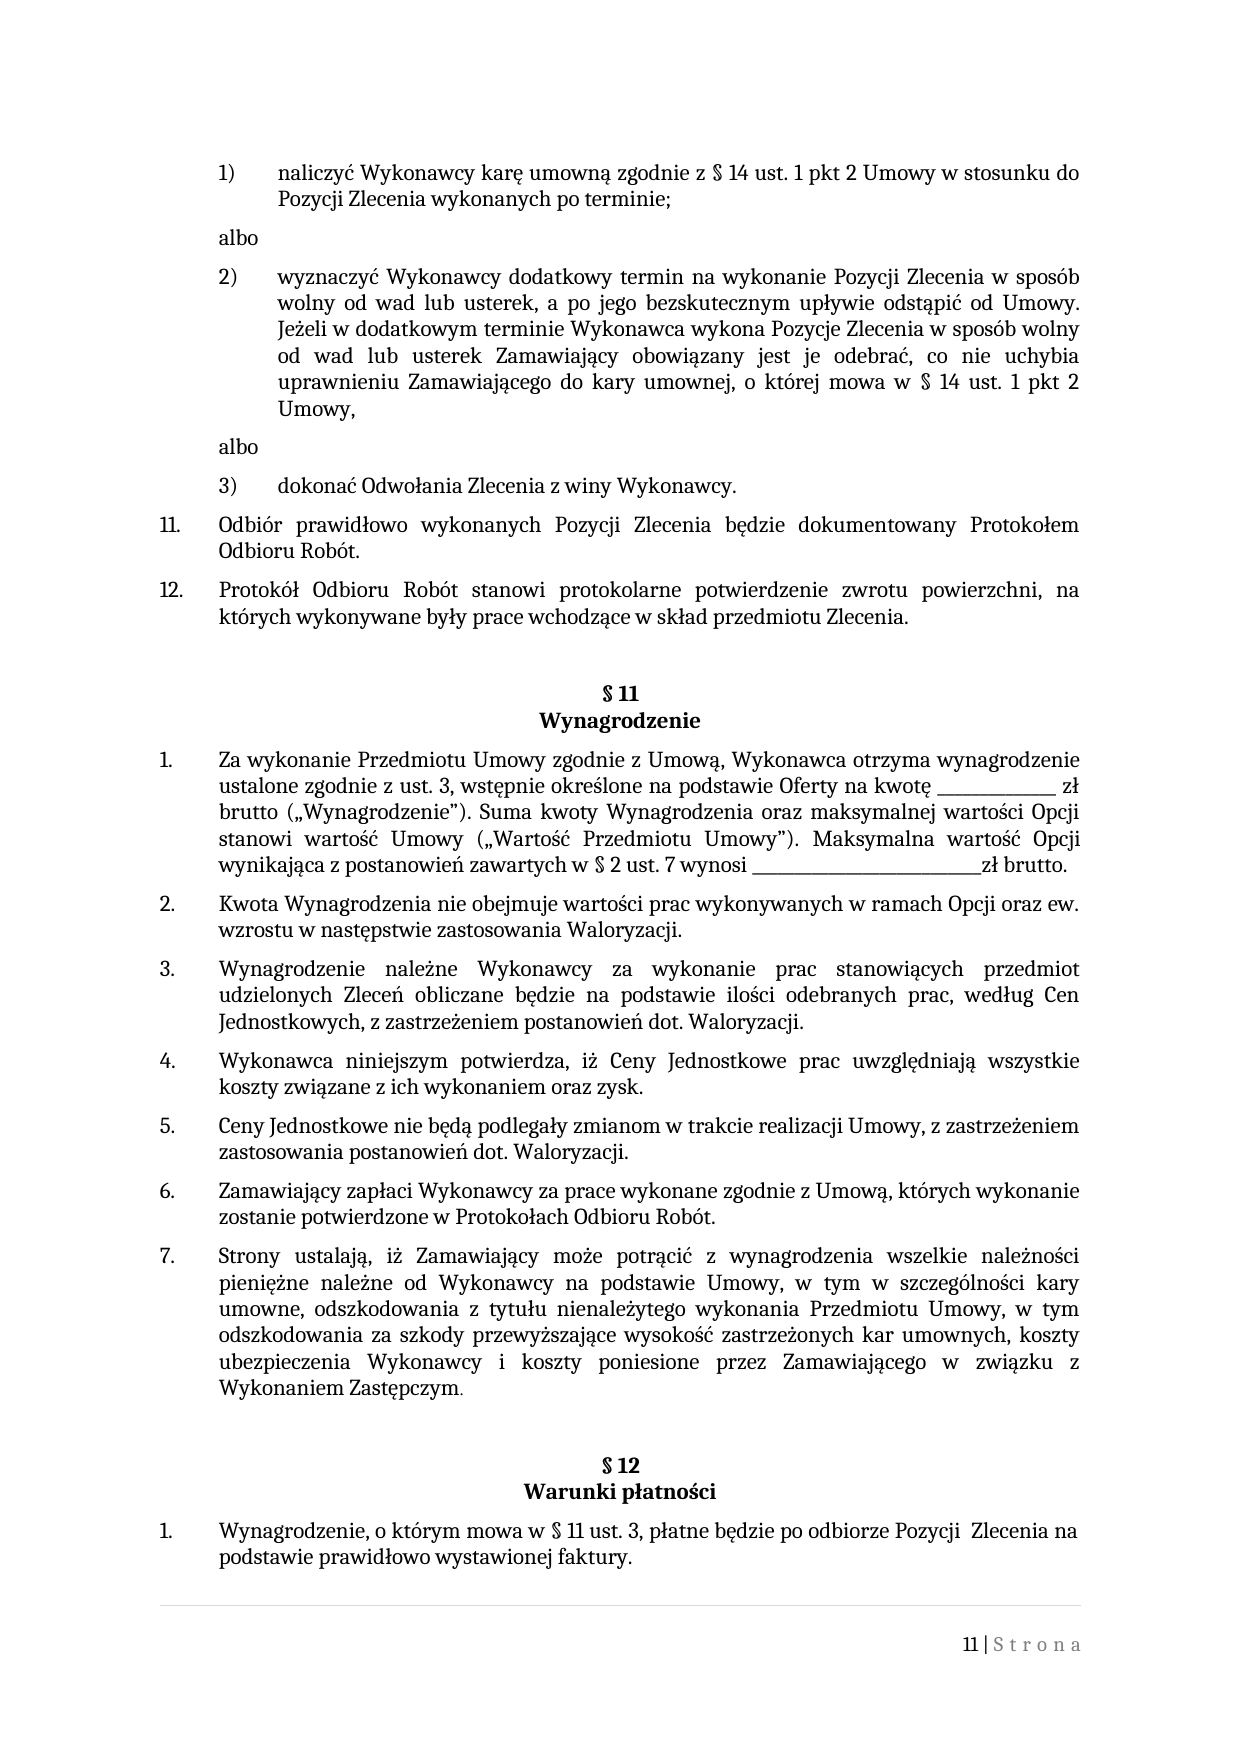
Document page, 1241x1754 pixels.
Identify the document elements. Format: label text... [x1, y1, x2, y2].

list Protokół Odbioru Robót stanowi protokolarne potwierdzenie zwrotu powierzchni, na których wykonywane były prace wchodzące w skład przedmiotu Zlecenia. [159, 577, 1081, 630]
list Wykonawca niniejszym potwierdza, iż Ceny Jednostkowe prac uwzględniają wszystkie koszty związane z ich wykonaniem oraz zysk. [159, 1047, 1081, 1100]
list Wynagrodzenie należne Wykonawcy za wykonanie prac stanowiących przedmiot udzielonych Zleceń obliczane będzie na podstawie ilości odebranych prac, według Cen Jednostkowych, z zastrzeżeniem postanowień dot. Waloryzacji. [159, 956, 1081, 1035]
list Strony ustalają, iż Zamawiający może potrącić z wynagrodzenia wszelkie należności pieniężne należne od Wykonawcy na podstawie Umowy, w tym w szczególności kary umowne, odszkodowania z tytułu nienależytego wykonania Przedmiotu Umowy, w tym odszkodowania za szkody przewyższające wysokość zastrzeżonych kar umownych, koszty ubezpieczenia Wykonawcy i koszty poniesione przez Zamawiającego w związku z Wykonaniem Zastępczym. [159, 1243, 1081, 1401]
text albo [218, 434, 1081, 461]
text albo [218, 225, 1081, 251]
list wyznaczyć Wykonawcy dodatkowy termin na wykonanie Pozycji Zlecenia w sposób wolny od wad lub usterek, a po jego bezskutecznym upływie odstąpić od Umowy. Jeżeli w dodatkowym terminie Wykonawca wykona Pozycje Zlecenia w sposób wolny od wad lub usterek Zamawiający obowiązany jest je odebrać, co nie uchybia uprawnieniu Zamawiającego do kary umownej, o której mowa w § 14 ust. 1 pkt 2 Umowy, [218, 263, 1081, 422]
list naliczyć Wykonawcy karę umowną zgodnie z § 14 ust. 1 pkt 2 Umowy w stosunku do Pozycji Zlecenia wykonanych po terminie; [218, 159, 1081, 212]
list Ceny Jednostkowe nie będą podlegały zmianom w trakcie realizacji Umowy, z zastrzeżeniem zastosowania postanowień dot. Waloryzacji. [159, 1113, 1081, 1165]
list dokonać Odwołania Zlecenia z winy Wykonawcy. [218, 473, 1081, 499]
list Za wykonanie Przedmiotu Umowy zgodnie z Umową, Wykonawca otrzyma wynagrodzenie ustalone zgodnie z ust. 3, wstępnie określone na podstawie Oferty na kwotę ______________ zł brutto („Wynagrodzenie”). Suma kwoty Wynagrodzenia oraz maksymalnej wartości Opcji stanowi wartość Umowy („Wartość Przedmiotu Umowy”). Maksymalna wartość Opcji wynikająca z postanowień zawartych w § 2 ust. 7 wynosi ___________________________zł brutto. [159, 746, 1081, 878]
list Wynagrodzenie, o którym mowa w § 11 ust. 3, płatne będzie po odbiorze Pozycji Zlecenia na podstawie prawidłowo wystawionej faktury. [159, 1518, 1081, 1570]
text § 12 Warunki płatności [159, 1452, 1081, 1505]
list Odbiór prawidłowo wykonanych Pozycji Zlecenia będzie dokumentowany Protokołem Odbioru Robót. [159, 512, 1081, 564]
text § 11 Wynagrodzenie [159, 681, 1081, 734]
list Kwota Wynagrodzenia nie obejmuje wartości prac wykonywanych w ramach Opcji oraz ew. wzrostu w następstwie zastosowania Waloryzacji. [159, 891, 1081, 943]
list Zamawiający zapłaci Wykonawcy za prace wykonane zgodnie z Umową, których wykonanie zostanie potwierdzone w Protokołach Odbioru Robót. [159, 1178, 1081, 1231]
